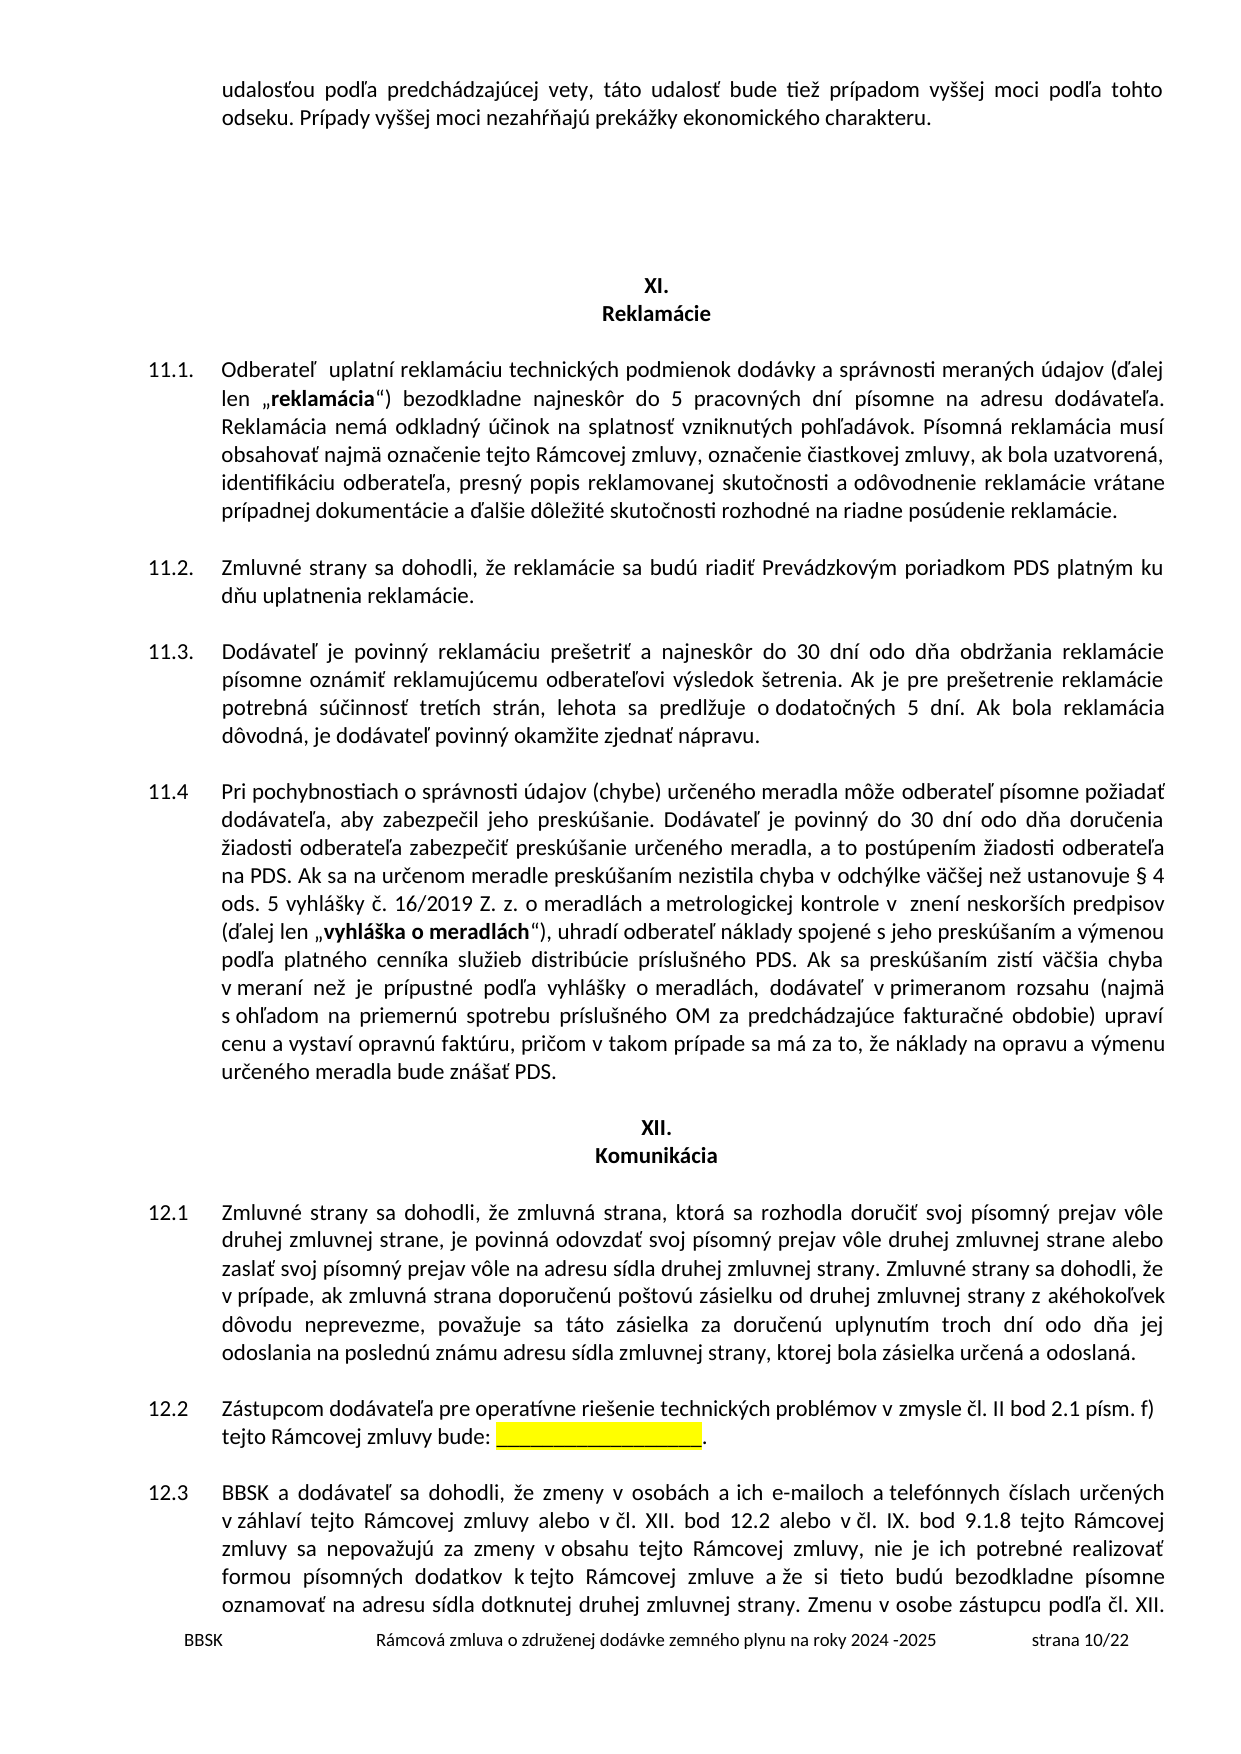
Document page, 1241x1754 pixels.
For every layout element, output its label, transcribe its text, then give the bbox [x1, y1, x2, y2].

text XII. [148, 1113, 1165, 1142]
text 11.4 Pri pochybnostiach o správnosti údajov (chybe) určeného meradla môže odberateľ písomne požiadať dodávateľa, aby zabezpečil jeho preskúšanie. Dodávateľ je povinný do 30 dní odo dňa doručenia žiadosti odberateľa zabezpečiť preskúšanie určeného meradla, a to postúpením žiadosti odberateľa na PDS. Ak sa na určenom meradle preskúšaním nezistila chyba v odchýlke väčšej než ustanovuje § 4 ods. 5 vyhlášky č. 16/2019 Z. z. o meradlách a metrologickej kontrole v znení neskorších predpisov (ďalej len „vyhláška o meradlách“), uhradí odberateľ náklady spojené s jeho preskúšaním a výmenou podľa platného cenníka služieb distribúcie príslušného PDS. Ak sa preskúšaním zistí väčšia chyba v meraní než je prípustné podľa vyhlášky o meradlách, dodávateľ v primeranom rozsahu (najmä s ohľadom na priemernú spotrebu príslušného OM za predchádzajúce fakturačné obdobie) upraví cenu a vystaví opravnú faktúru, pričom v takom prípade sa má za to, že náklady na opravu a výmenu určeného meradla bude znášať PDS. [148, 777, 1165, 1086]
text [148, 75, 1165, 131]
text 11.3. Dodávateľ je povinný reklamáciu prešetriť a najneskôr do 30 dní odo dňa obdržania reklamácie písomne oznámiť reklamujúcemu odberateľovi výsledok šetrenia. Ak je pre prešetrenie reklamácie potrebná súčinnosť tretích strán, lehota sa predlžuje o dodatočných 5 dní. Ak bola reklamácia dôvodná, je dodávateľ povinný okamžite zjednať nápravu. [148, 637, 1165, 749]
text Komunikácia [148, 1142, 1165, 1169]
text 12.2 Zástupcom dodávateľa pre operatívne riešenie technických problémov v zmysle čl. II bod 2.1 písm. f) tejto Rámcovej zmluvy bude: __________________. [148, 1394, 1165, 1450]
text XI. [148, 271, 1165, 299]
text 11.1. Odberateľ uplatní reklamáciu technických podmienok dodávky a správnosti meraných údajov (ďalej len „reklamácia“) bezodkladne najneskôr do 5 pracovných dní písomne na adresu dodávateľa. Reklamácia nemá odkladný účinok na splatnosť vzniknutých pohľadávok. Písomná reklamácia musí obsahovať najmä označenie tejto Rámcovej zmluvy, označenie čiastkovej zmluvy, ak bola uzatvorená, identifikáciu odberateľa, presný popis reklamovanej skutočnosti a odôvodnenie reklamácie vrátane prípadnej dokumentácie a ďalšie dôležité skutočnosti rozhodné na riadne posúdenie reklamácie. [148, 355, 1165, 524]
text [148, 1478, 1165, 1618]
text 11.2. Zmluvné strany sa dohodli, že reklamácie sa budú riadiť Prevádzkovým poriadkom PDS platným ku dňu uplatnenia reklamácie. [148, 553, 1165, 609]
text 12.1 Zmluvné strany sa dohodli, že zmluvná strana, ktorá sa rozhodla doručiť svoj písomný prejav vôle druhej zmluvnej strane, je povinná odovzdať svoj písomný prejav vôle druhej zmluvnej strane alebo zaslať svoj písomný prejav vôle na adresu sídla druhej zmluvnej strany. Zmluvné strany sa dohodli, že v prípade, ak zmluvná strana doporučenú poštovú zásielku od druhej zmluvnej strany z akéhokoľvek dôvodu neprevezme, považuje sa táto zásielka za doručenú uplynutím troch dní odo dňa jej odoslania na poslednú známu adresu sídla zmluvnej strany, ktorej bola zásielka určená a odoslaná. [148, 1198, 1165, 1366]
text Reklamácie [148, 299, 1165, 327]
